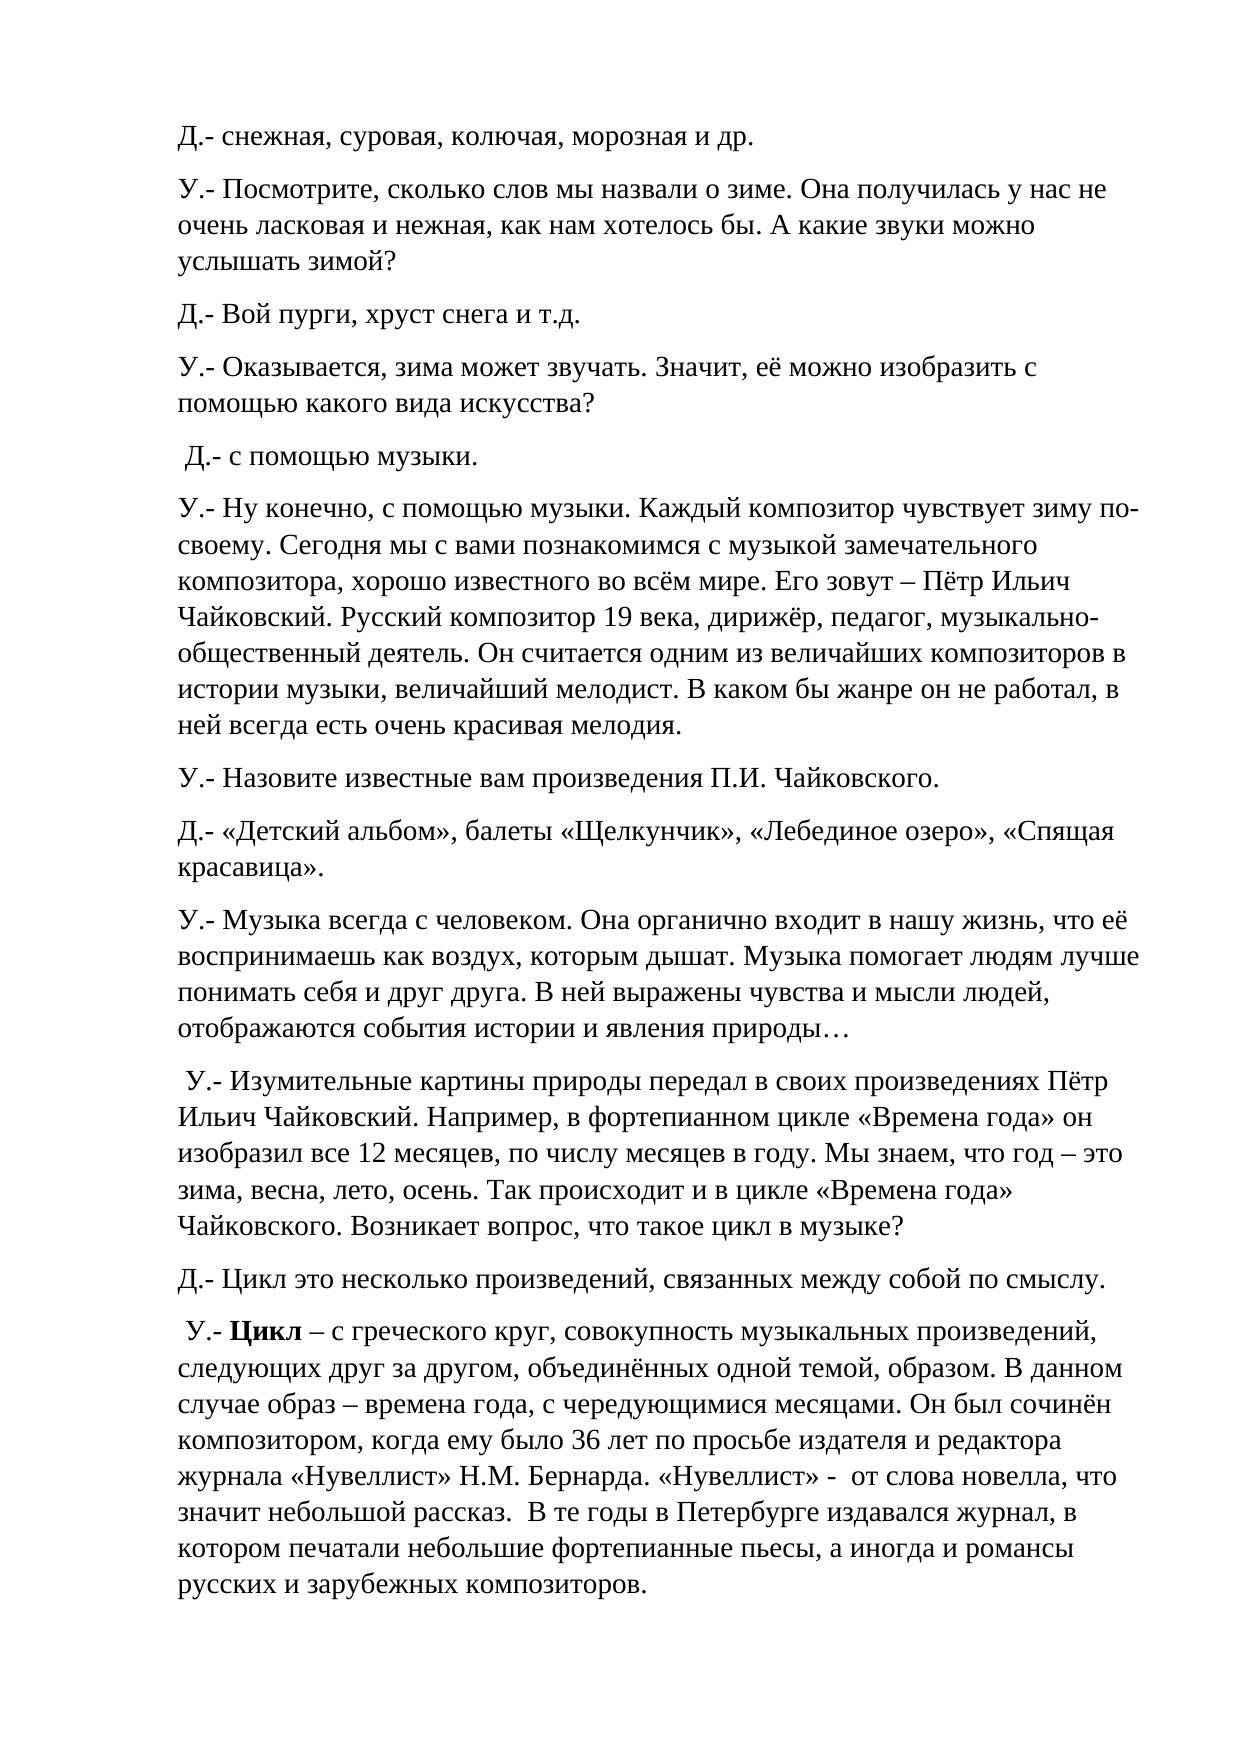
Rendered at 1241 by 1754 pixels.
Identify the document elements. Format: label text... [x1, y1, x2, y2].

text У.- Цикл – с греческого круг, совокупность музыкальных произведений, следующих друг за другом, объединённых одной темой, образом. В данном случае образ – времена года, с чередующимися месяцами. Он был сочинён композитором, когда ему было 36 лет по просьбе издателя и редактора журнала «Нувеллист» Н.М. Бернарда. «Нувеллист» - от слова новелла, что значит небольшой рассказ. В те годы в Петербурге издавался журнал, в котором печатали небольшие фортепианные пьесы, а иногда и романсы русских и зарубежных композиторов. [177, 1313, 1152, 1600]
text Д.- «Детский альбом», балеты «Щелкунчик», «Лебединое озеро», «Спящая красавица». [177, 813, 1152, 883]
text У.- Изумительные картины природы передал в своих произведениях Пётр Ильич Чайковский. Например, в фортепианном цикле «Времена года» он изобразил все 12 месяцев, по числу месяцев в году. Мы знаем, что год – это зима, весна, лето, осень. Так происходит и в цикле «Времена года» Чайковского. Возникает вопрос, что такое цикл в музыке? [177, 1063, 1152, 1241]
text У.- Ну конечно, с помощью музыки. Каждый композитор чувствует зиму по-своему. Сегодня мы с вами познакомимся с музыкой замечательного композитора, хорошо известного во всём мире. Его зовут – Пётр Ильич Чайковский. Русский композитор 19 века, дирижёр, педагог, музыкально-общественный деятель. Он считается одним из величайших композиторов в истории музыки, величайший мелодист. В каком бы жанре он не работал, в ней всегда есть очень красивая мелодия. [177, 491, 1152, 741]
text Д.- Цикл это несколько произведений, связанных между собой по смыслу. [177, 1261, 1152, 1294]
text У.- Посмотрите, сколько слов мы назвали о зиме. Она получилась у нас не очень ласковая и нежная, как нам хотелось бы. А какие звуки можно услышать зимой? [177, 171, 1152, 277]
text Д.- снежная, суровая, колючая, морозная и др. [177, 118, 1152, 152]
text У.- Оказывается, зима может звучать. Значит, её можно изобразить с помощью какого вида искусства? [177, 349, 1152, 418]
text У.- Музыка всегда с человеком. Она органично входит в нашу жизнь, что её воспринимаешь как воздух, которым дышат. Музыка помогает людям лучше понимать себя и друг друга. В ней выражены чувства и мысли людей, отображаются события истории и явления природы… [177, 902, 1152, 1044]
text Д.- Вой пурги, хруст снега и т.д. [177, 296, 1152, 329]
text У.- Назовите известные вам произведения П.И. Чайковского. [177, 760, 1152, 794]
text Д.- с помощью музыки. [177, 438, 1152, 471]
